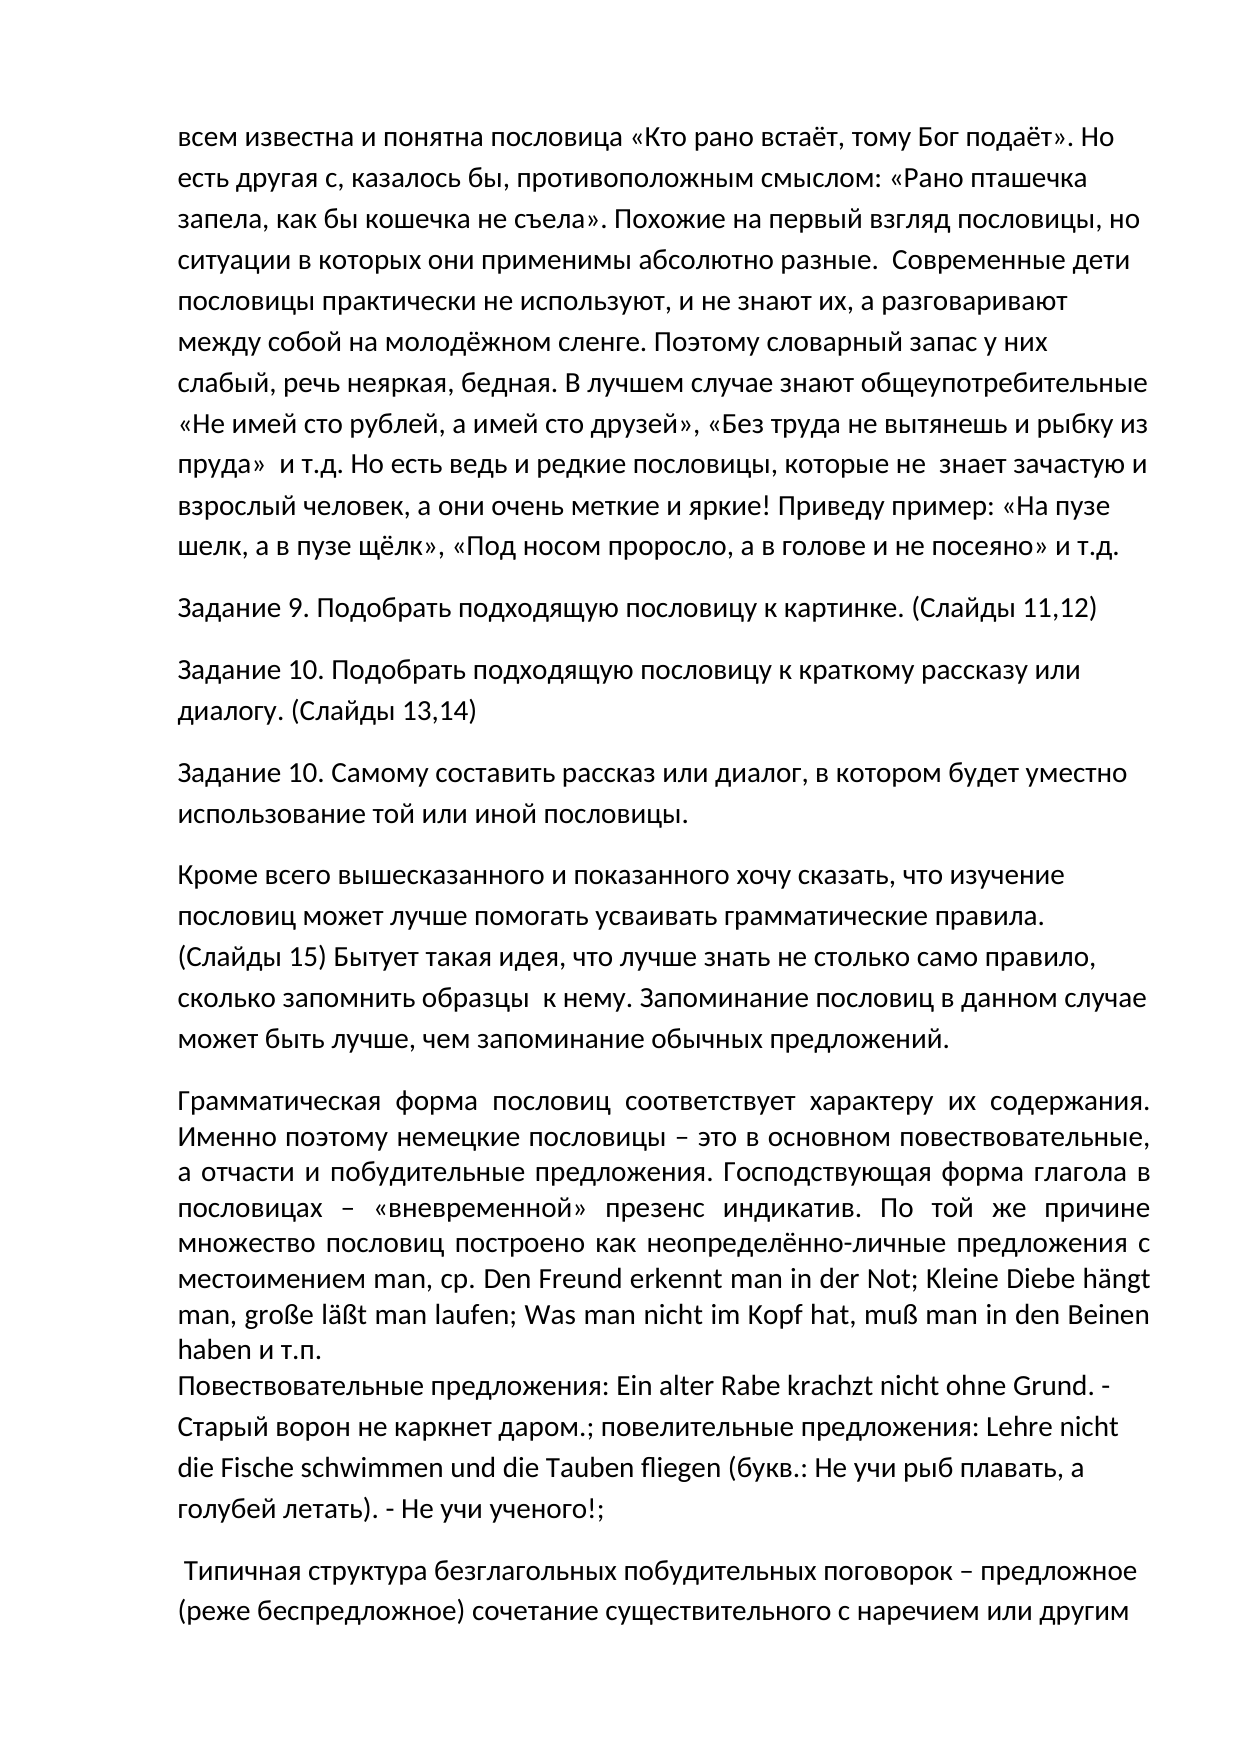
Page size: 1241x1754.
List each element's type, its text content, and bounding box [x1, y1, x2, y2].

text Задание 10. Подобрать подходящую пословицу к краткому рассказу или диалогу. (Слайды 13,14) [177, 651, 1152, 728]
text Задание 10. Самому составить рассказ или диалог, в котором будет уместно использование той или иной пословицы. [177, 754, 1152, 830]
text Кроме всего вышесказанного и показанного хочу сказать, что изучение пословиц может лучше помогать усваивать грамматические правила. (Слайды 15) Бытует такая идея, что лучше знать не столько само правило, сколько запомнить образцы к нему. Запоминание пословиц в данном случае может быть лучше, чем запоминание обычных предложений. [177, 856, 1152, 1056]
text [177, 118, 1152, 563]
text Задание 9. Подобрать подходящую пословицу к картинке. (Слайды 11,12) [177, 589, 1152, 625]
text Грамматическая форма пословиц соответствует характеру их содержания. Именно поэтому немецкие пословицы – это в основном повествовательные, а отчасти и побудительные предложения. Господствующая форма глагола в пословицах – «вневременной» презенс индикатив. По той же причине множество пословиц построено как неопределённо-личные предложения с местоимением man, ср. Den Freund erkennt man in der Not; Kleine Diebe hängt man, große läßt man laufen; Was man nicht im Kopf hat, muß man in den Beinen haben и т.п. [177, 1082, 1152, 1367]
text Повествовательные предложения: Ein alter Rabe krachzt nicht ohne Grund. - Старый ворон не каркнет даром.; повелительные предложения: Lehre nicht die Fische schwimmen und die Tauben fliegen (букв.: Не учи рыб плавать, а голубей летать). - Не учи ученого!; [177, 1367, 1152, 1525]
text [177, 1552, 1152, 1628]
